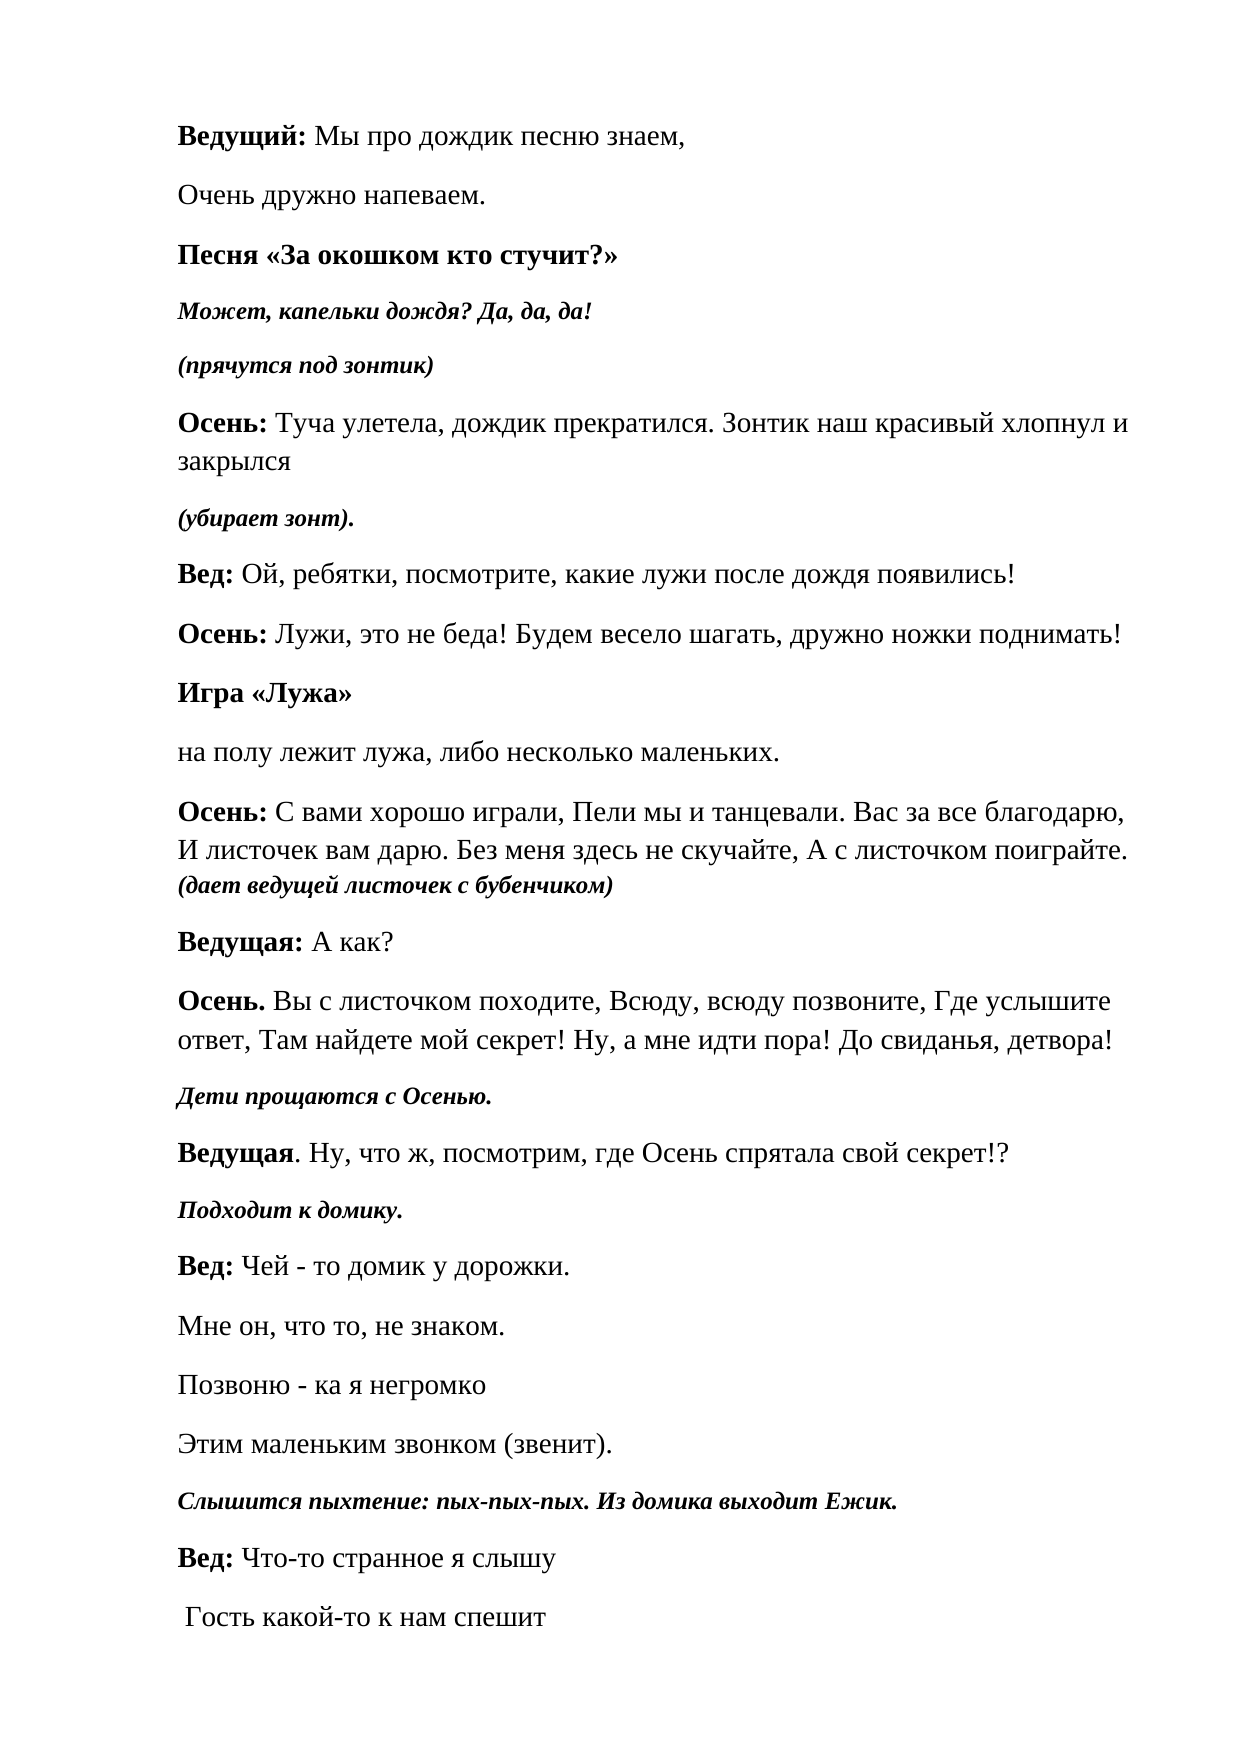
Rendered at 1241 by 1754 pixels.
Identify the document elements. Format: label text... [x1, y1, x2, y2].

text Вед: Ой, ребятки, посмотрите, какие лужи после дождя появились! [177, 556, 1152, 590]
text Осень: Туча улетела, дождик прекратился. Зонтик наш красивый хлопнул и закрылся [177, 405, 1152, 477]
text Осень: С вами хорошо играли, Пели мы и танцевали. Вас за все благодарю, И листочек вам дарю. Без меня здесь не скучайте, А с листочком поиграйте. (дает ведущей листочек с бубенчиком) [177, 794, 1152, 899]
text Ведущая. Ну, что ж, посмотрим, где Осень спрятала свой секрет!? [177, 1135, 1152, 1169]
text Слышится пыхтение: пых-пых-пых. Из домика выходит Ежик. [177, 1486, 1152, 1515]
text Вед: Чей - то домик у дорожки. [177, 1248, 1152, 1282]
text Осень: Лужи, это не беда! Будем весело шагать, дружно ножки поднимать! [177, 616, 1152, 649]
text Ведущая: А как? [177, 924, 1152, 958]
text Осень. Вы с листочком походите, Всюду, всюду позвоните, Где услышите ответ, Там найдете мой секрет! Ну, а мне идти пора! До свиданья, детвора! [177, 983, 1152, 1056]
text Позвоню - ка я негромко [177, 1367, 1152, 1401]
text Гость какой-то к нам спешит [177, 1599, 1152, 1633]
text Мне он, что то, не знаком. [177, 1308, 1152, 1341]
text Игра «Лужа» [177, 675, 1152, 709]
text Ведущий: Мы про дождик песню знаем, [177, 118, 1152, 152]
text Дети прощаются с Осенью. [177, 1081, 1152, 1110]
text Очень дружно напеваем. [177, 177, 1152, 211]
text Вед: Что-то странное я слышу [177, 1540, 1152, 1573]
text на полу лежит лужа, либо несколько маленьких. [177, 734, 1152, 768]
text Может, капельки дождя? Да, да, да! [177, 296, 1152, 325]
text Подходит к домику. [177, 1195, 1152, 1223]
text Песня «За окошком кто стучит?» [177, 237, 1152, 270]
text (прячутся под зонтик) [177, 350, 1152, 379]
text (убирает зонт). [177, 503, 1152, 531]
text Этим маленьким звонком (звенит). [177, 1427, 1152, 1460]
